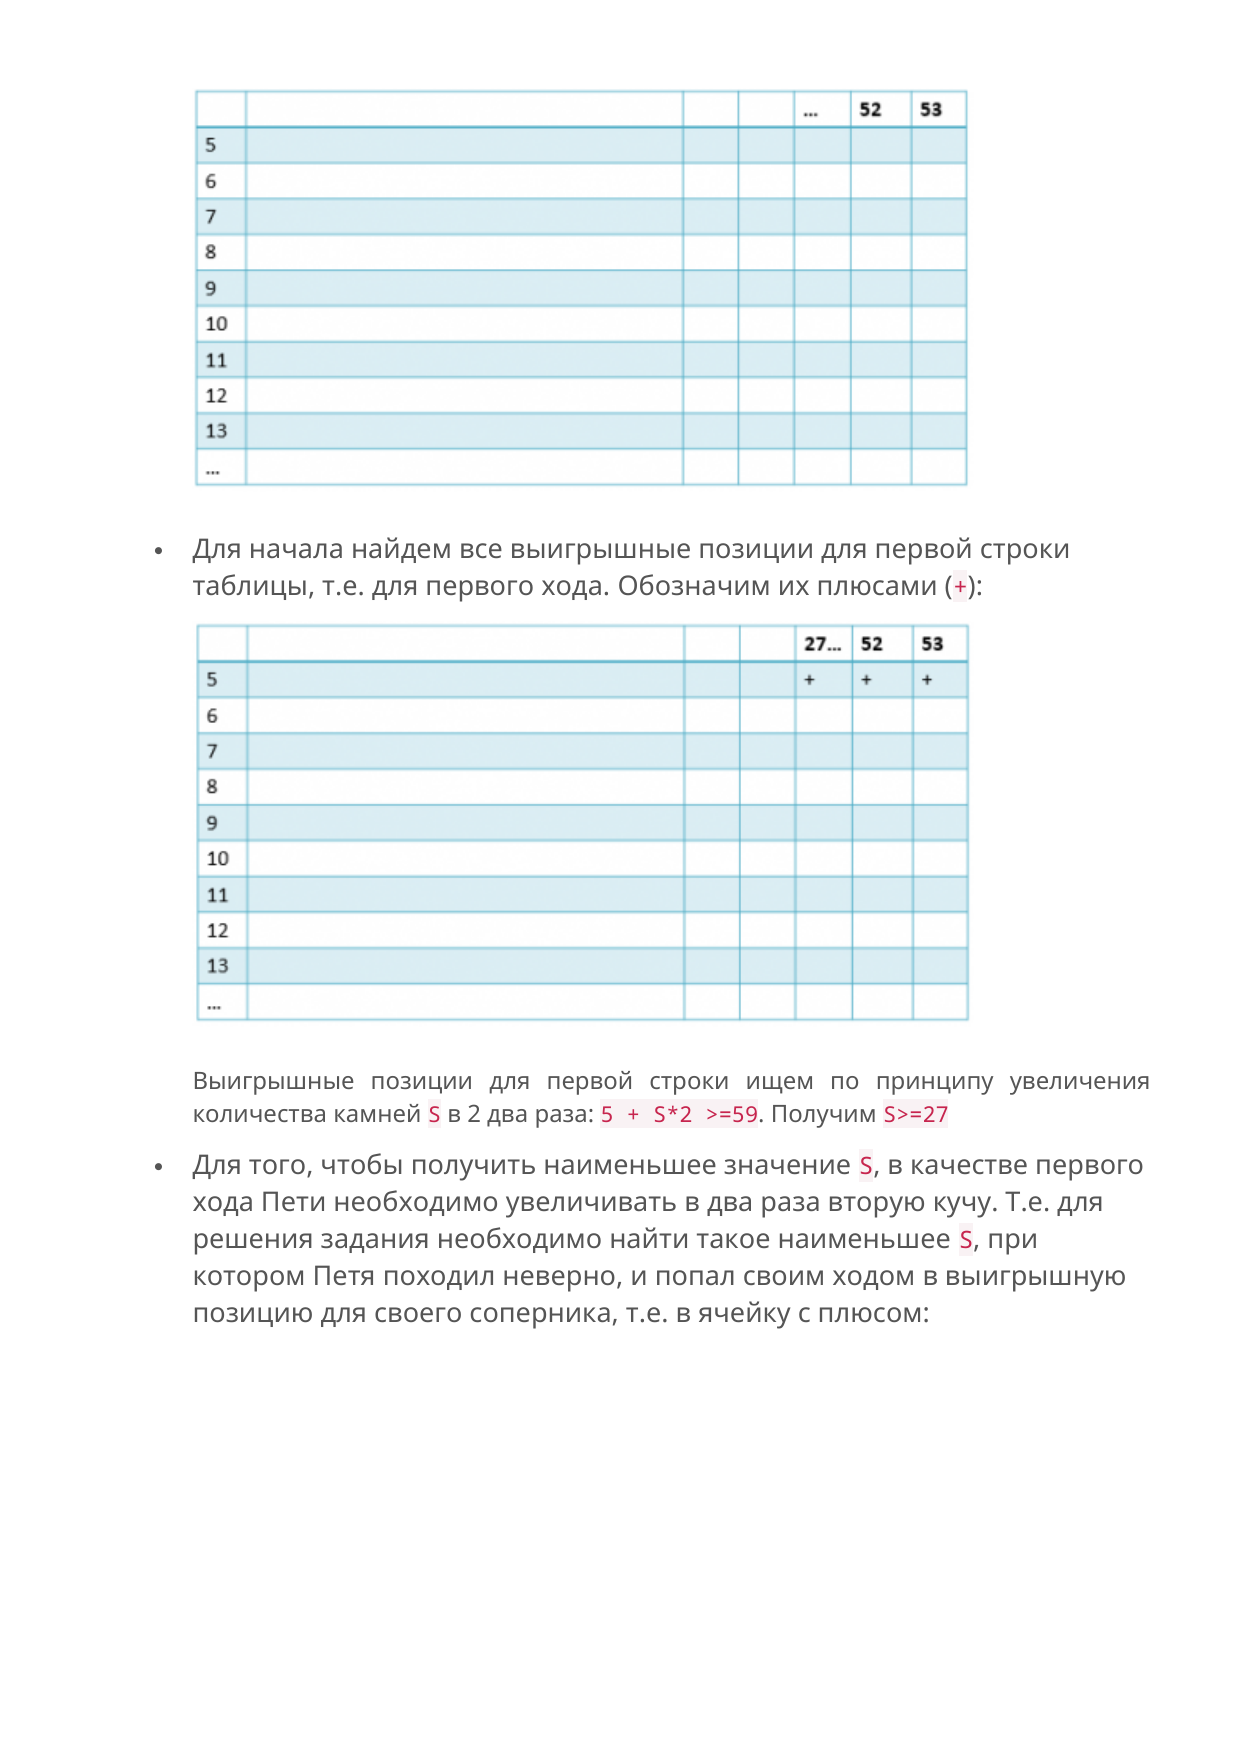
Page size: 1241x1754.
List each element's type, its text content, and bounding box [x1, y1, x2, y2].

text Выигрышные позиции для первой строки ищем по принципу увеличения количества камней S в 2 два раза: 5 + S*2 >=59. Получим S>=27 [192, 1064, 1152, 1129]
picture [192, 621, 974, 1027]
list Для начала найдем все выигрышные позиции для первой строки таблицы, т.е. для первого хода. Обозначим их плюсами (+): [155, 529, 1152, 603]
list Для того, чтобы получить наименьшее значение S, в качестве первого хода Пети необходимо увеличивать в два раза вторую кучу. Т.е. для решения задания необходимо найти такое наименьшее S, при котором Петя походил неверно, и попал своим ходом в выигрышную позицию для своего соперника, т.е. в ячейку с плюсом: [155, 1146, 1152, 1330]
picture [192, 88, 974, 492]
